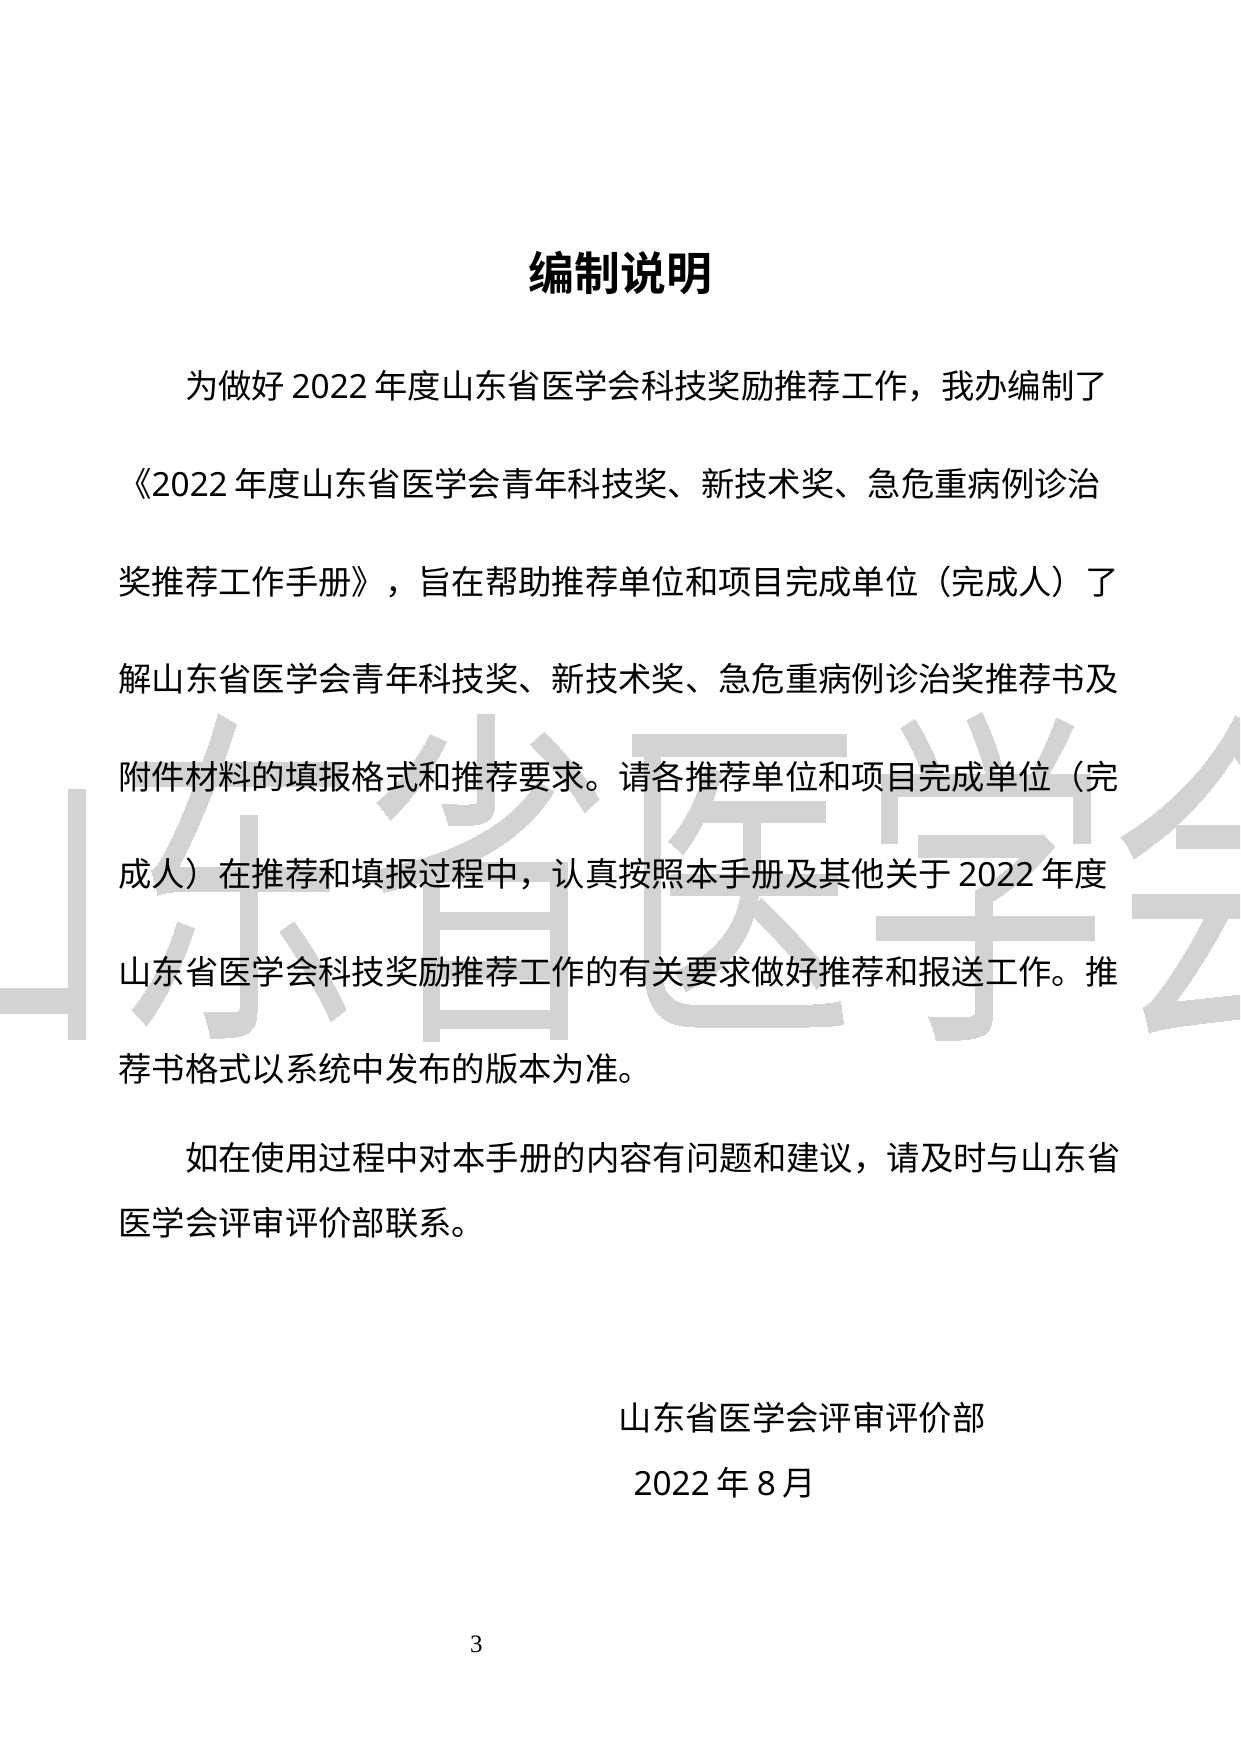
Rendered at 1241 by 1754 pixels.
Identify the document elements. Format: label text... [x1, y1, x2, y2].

text 2022年8月 [118, 1449, 1089, 1514]
text 如在使用过程中对本手册的内容有问题和建议，请及时与山东省医学会评审评价部联系。 [118, 1124, 1122, 1254]
text 山东省医学会评审评价部 [118, 1384, 1055, 1449]
text 为做好2022年度山东省医学会科技奖励推荐工作，我办编制了《2022年度山东省医学会青年科技奖、新技术奖、急危重病例诊治奖推荐工作手册》，旨在帮助推荐单位和项目完成单位（完成人）了解山东省医学会青年科技奖、新技术奖、急危重病例诊治奖推荐书及附件材料的填报格式和推荐要求。请各推荐单位和项目完成单位（完成人）在推荐和填报过程中，认真按照本手册及其他关于2022年度山东省医学会科技奖励推荐工作的有关要求做好推荐和报送工作。推荐书格式以系统中发布的版本为准。 [118, 352, 1122, 1099]
text 编制说明 [118, 222, 1122, 319]
